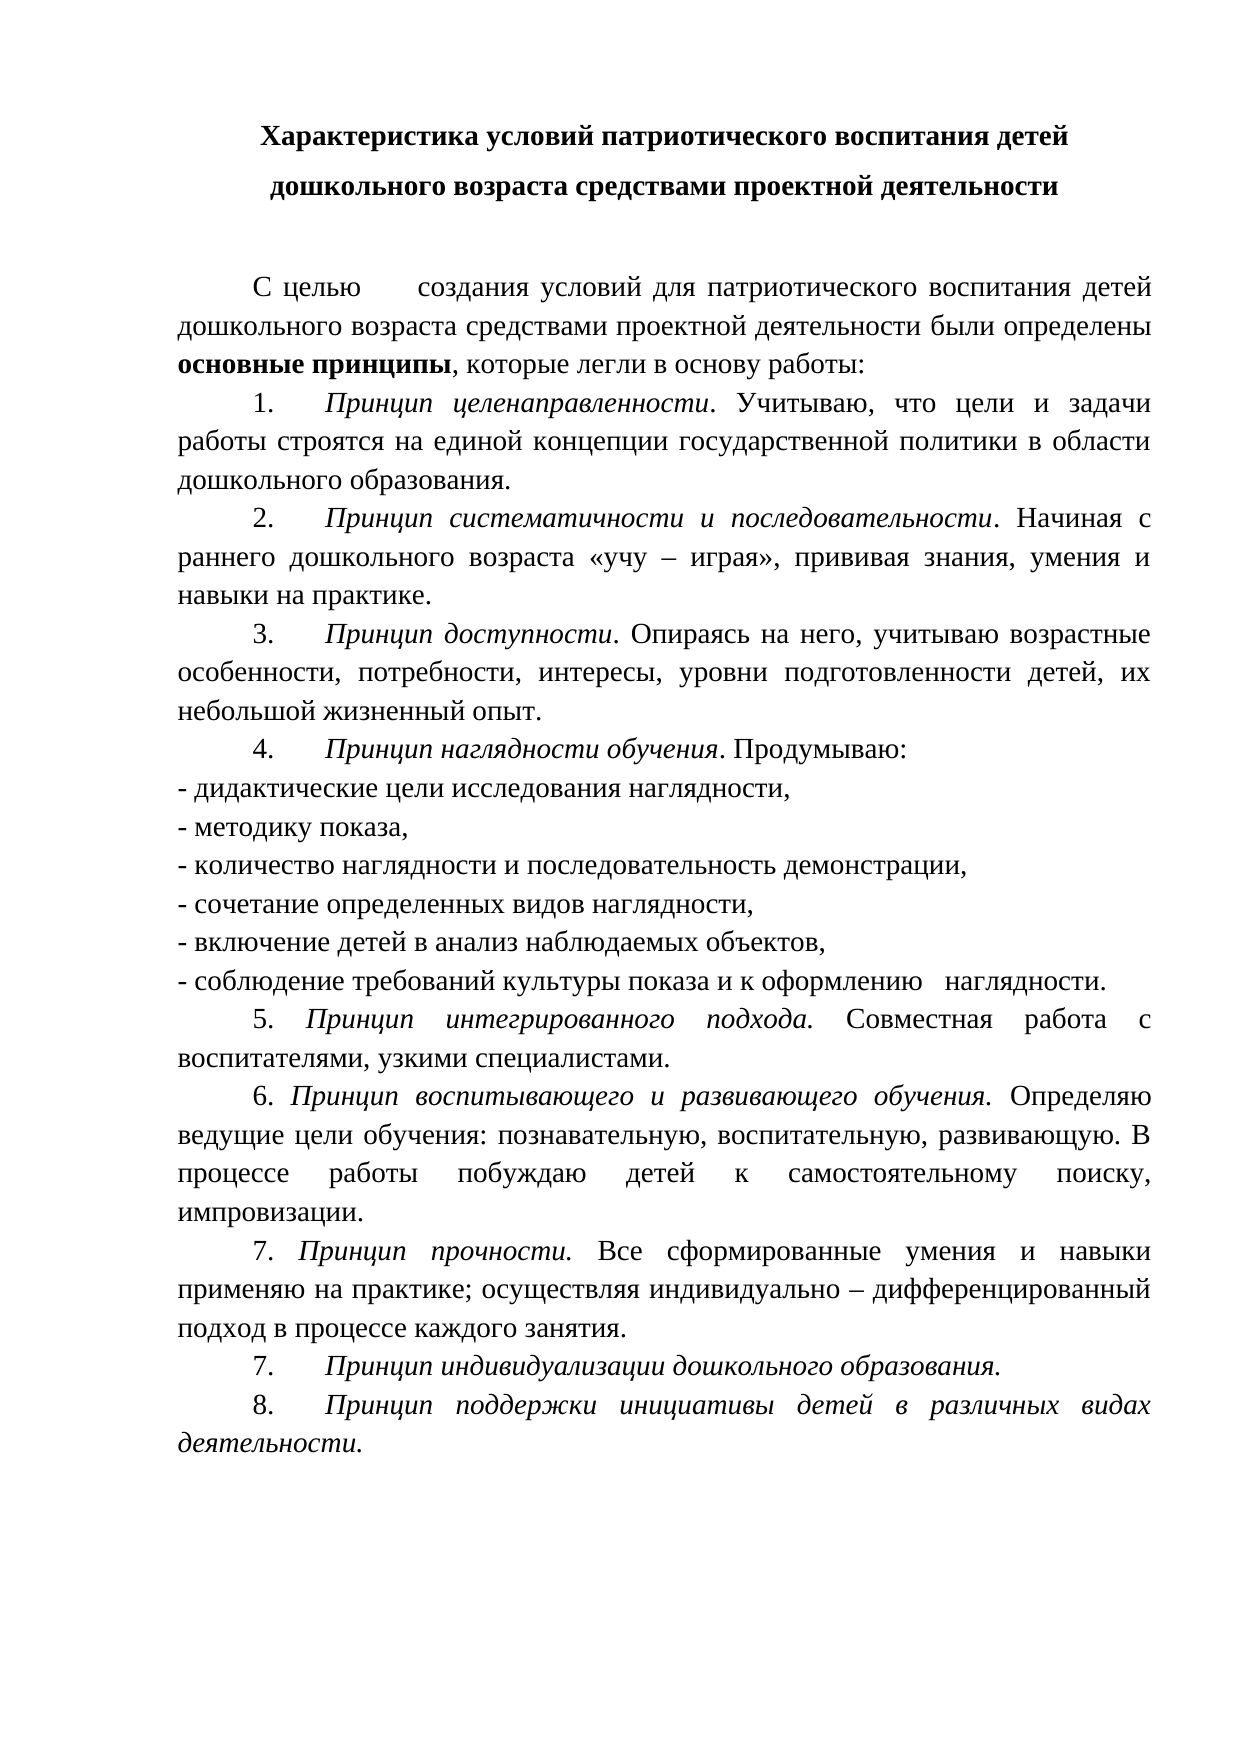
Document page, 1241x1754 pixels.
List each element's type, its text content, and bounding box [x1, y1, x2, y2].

text Характеристика условий патриотического воспитания детей дошкольного возраста средствами проектной деятельности [177, 118, 1152, 202]
text - методику показа, [177, 809, 1152, 842]
list Принцип индивидуализации дошкольного образования. [177, 1348, 1152, 1382]
list Принцип доступности. Опираясь на него, учитываю возрастные особенности, потребности, интересы, уровни подготовленности детей, их небольшой жизненный опыт. [177, 616, 1152, 727]
text - дидактические цели исследования наглядности, [177, 770, 1152, 804]
text - соблюдение требований культуры показа и к оформлению наглядности. [177, 963, 1152, 996]
text - включение детей в анализ наблюдаемых объектов, [177, 924, 1152, 958]
text 6. Принцип воспитывающего и развивающего обучения. Определяю ведущие цели обучения: познавательную, воспитательную, развивающую. В процессе работы побуждаю детей к самостоятельному поиску, импровизации. [177, 1078, 1152, 1228]
list Принцип поддержки инициативы детей в различных видах деятельности. [177, 1387, 1152, 1459]
list Принцип систематичности и последовательности. Начиная с раннего дошкольного возраста «учу – играя», прививая знания, умения и навыки на практике. [177, 500, 1152, 611]
text 7. Принцип прочности. Все сформированные умения и навыки применяю на практике; осуществляя индивидуально – дифференцированный подход в процессе каждого занятия. [177, 1233, 1152, 1343]
text 5. Принцип интегрированного подхода. Совместная работа с воспитателями, узкими специалистами. [177, 1001, 1152, 1073]
text - сочетание определенных видов наглядности, [177, 886, 1152, 919]
list Принцип наглядности обучения. Продумываю: [177, 732, 1152, 765]
text С целью создания условий для патриотического воспитания детей дошкольного возраста средствами проектной деятельности были определены основные принципы, которые легли в основу работы: [177, 269, 1152, 380]
list Принцип целенаправленности. Учитываю, что цели и задачи работы строятся на единой концепции государственной политики в области дошкольного образования. [177, 385, 1152, 495]
text - количество наглядности и последовательность демонстрации, [177, 847, 1152, 881]
